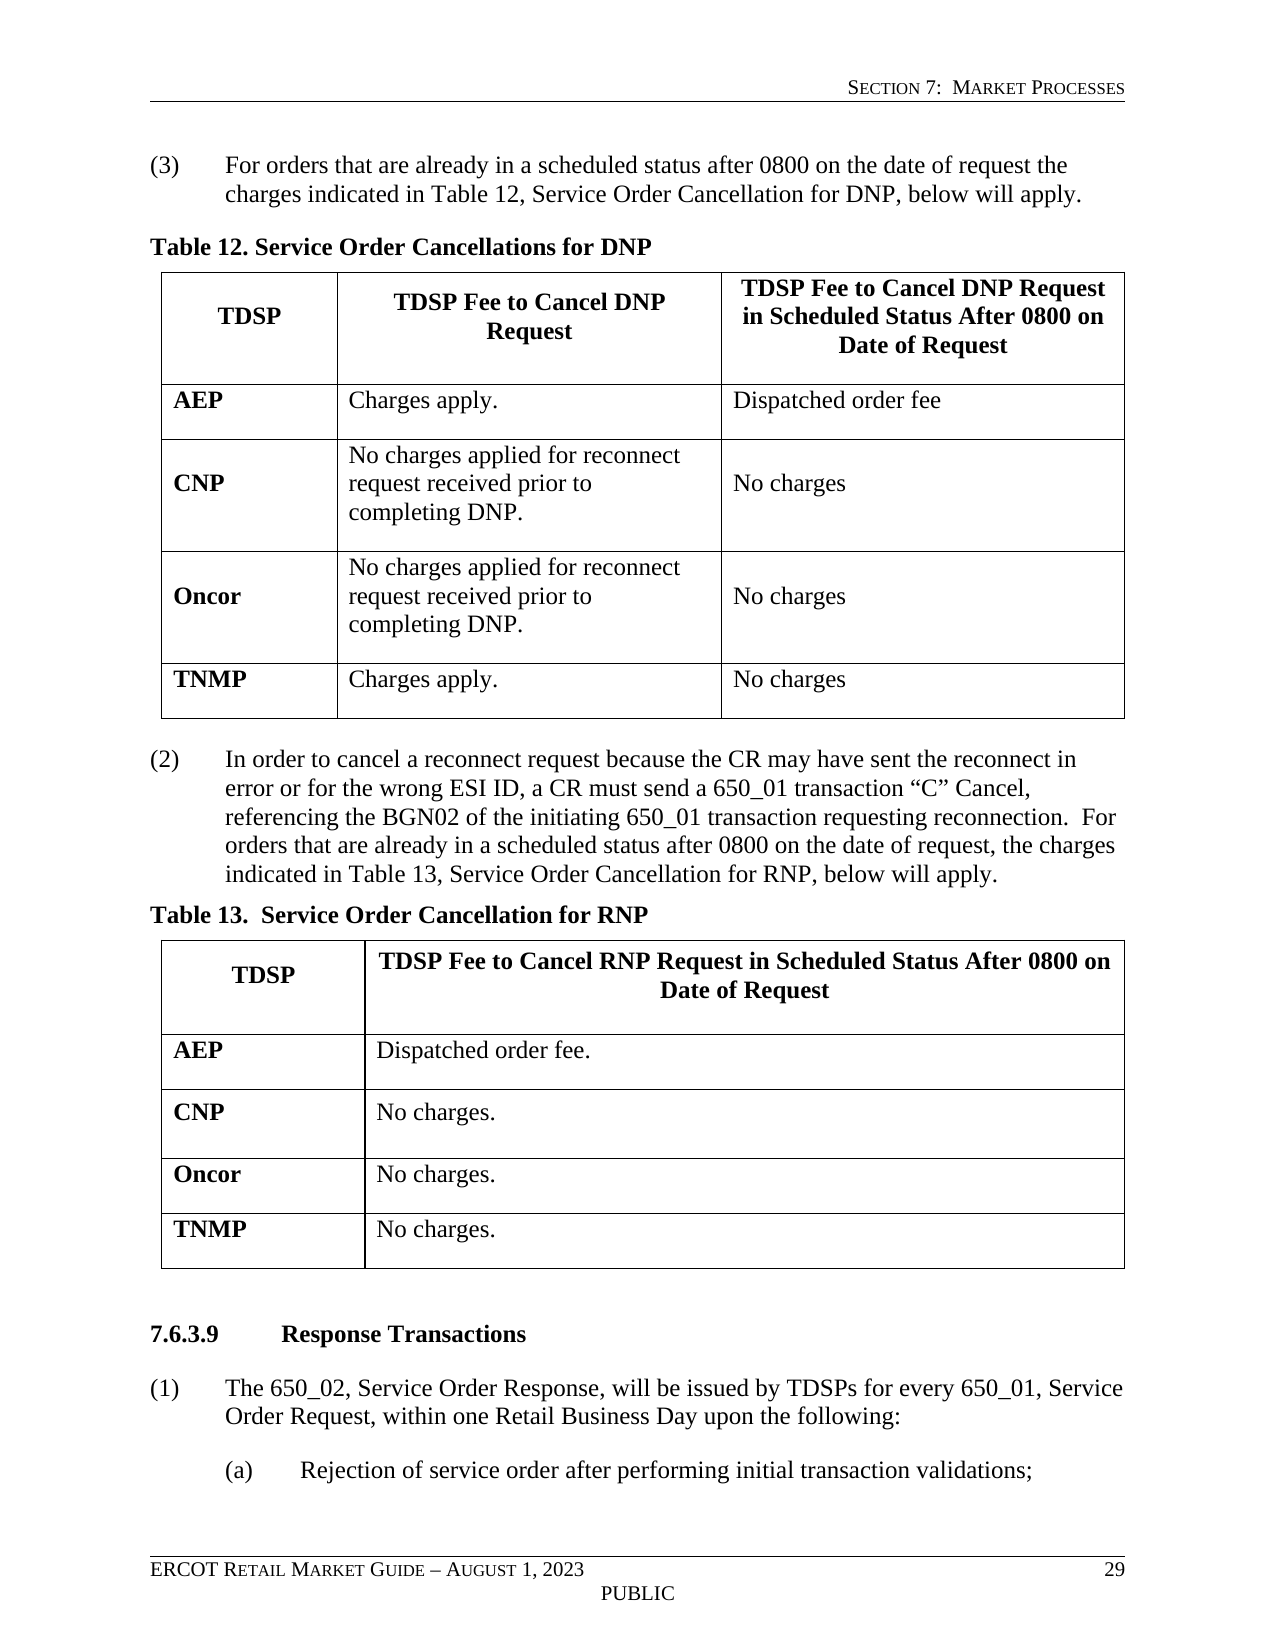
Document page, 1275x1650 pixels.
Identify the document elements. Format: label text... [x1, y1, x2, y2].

table_header TDSP [162, 941, 364, 1034]
text (2) In order to cancel a reconnect request because the CR may have sent the reconnect in error or for the wrong ESI ID, a CR must send a 650_01 transaction “C” Cancel, referencing the BGN02 of the initiating 650_01 transaction requesting reconnection. For orders that are already in a scheduled status after 0800 on the date of request, the charges indicated in Table 13, Service Order Cancellation for RNP, below will apply. [150, 744, 1125, 888]
table_cell No charges. [366, 1214, 1124, 1268]
table_cell TNMP [162, 1214, 364, 1268]
table_cell Dispatched order fee [722, 385, 1124, 439]
table_cell No charges [722, 664, 1124, 718]
table_cell No charges [722, 552, 1124, 663]
table_cell Charges apply. [338, 385, 721, 439]
text (1) The 650_02, Service Order Response, will be issued by TDSPs for every 650_01, Service Order Request, within one Retail Business Day upon the following: [150, 1373, 1125, 1430]
list (3) For orders that are already in a scheduled status after 0800 on the date of request the charges indicated in Table 12, Service Order Cancellation for DNP, below will apply. [150, 150, 1125, 207]
table_cell Charges apply. [338, 664, 721, 718]
table_cell No charges. [366, 1159, 1124, 1213]
table_cell AEP [162, 1035, 364, 1089]
table_cell CNP [162, 440, 337, 551]
table_header TDSP Fee to Cancel DNP Request [338, 273, 721, 384]
table_header TDSP Fee to Cancel RNP Request in Scheduled Status After 0800 on Date of Request [366, 941, 1124, 1034]
table_cell No charges [722, 440, 1124, 551]
text Table 13. Service Order Cancellation for RNP [150, 900, 1125, 929]
table_cell Oncor [162, 552, 337, 663]
table_cell No charges applied for reconnect request received prior to completing DNP. [338, 440, 721, 551]
table_cell CNP [162, 1090, 364, 1158]
table_cell Oncor [162, 1159, 364, 1213]
table_cell TNMP [162, 664, 337, 718]
table_cell AEP [162, 385, 337, 439]
table_cell No charges applied for reconnect request received prior to completing DNP. [338, 552, 721, 663]
table_header TDSP [162, 273, 337, 384]
list (a) Rejection of service order after performing initial transaction validations; [225, 1455, 1125, 1484]
table_header TDSP Fee to Cancel DNP Request in Scheduled Status After 0800 on Date of Request [722, 273, 1124, 384]
text 7.6.3.9 Response Transactions [150, 1319, 1125, 1348]
table_cell No charges. [366, 1090, 1124, 1158]
list Table 12. Service Order Cancellations for DNP [150, 232, 1125, 261]
table_cell Dispatched order fee. [366, 1035, 1124, 1089]
